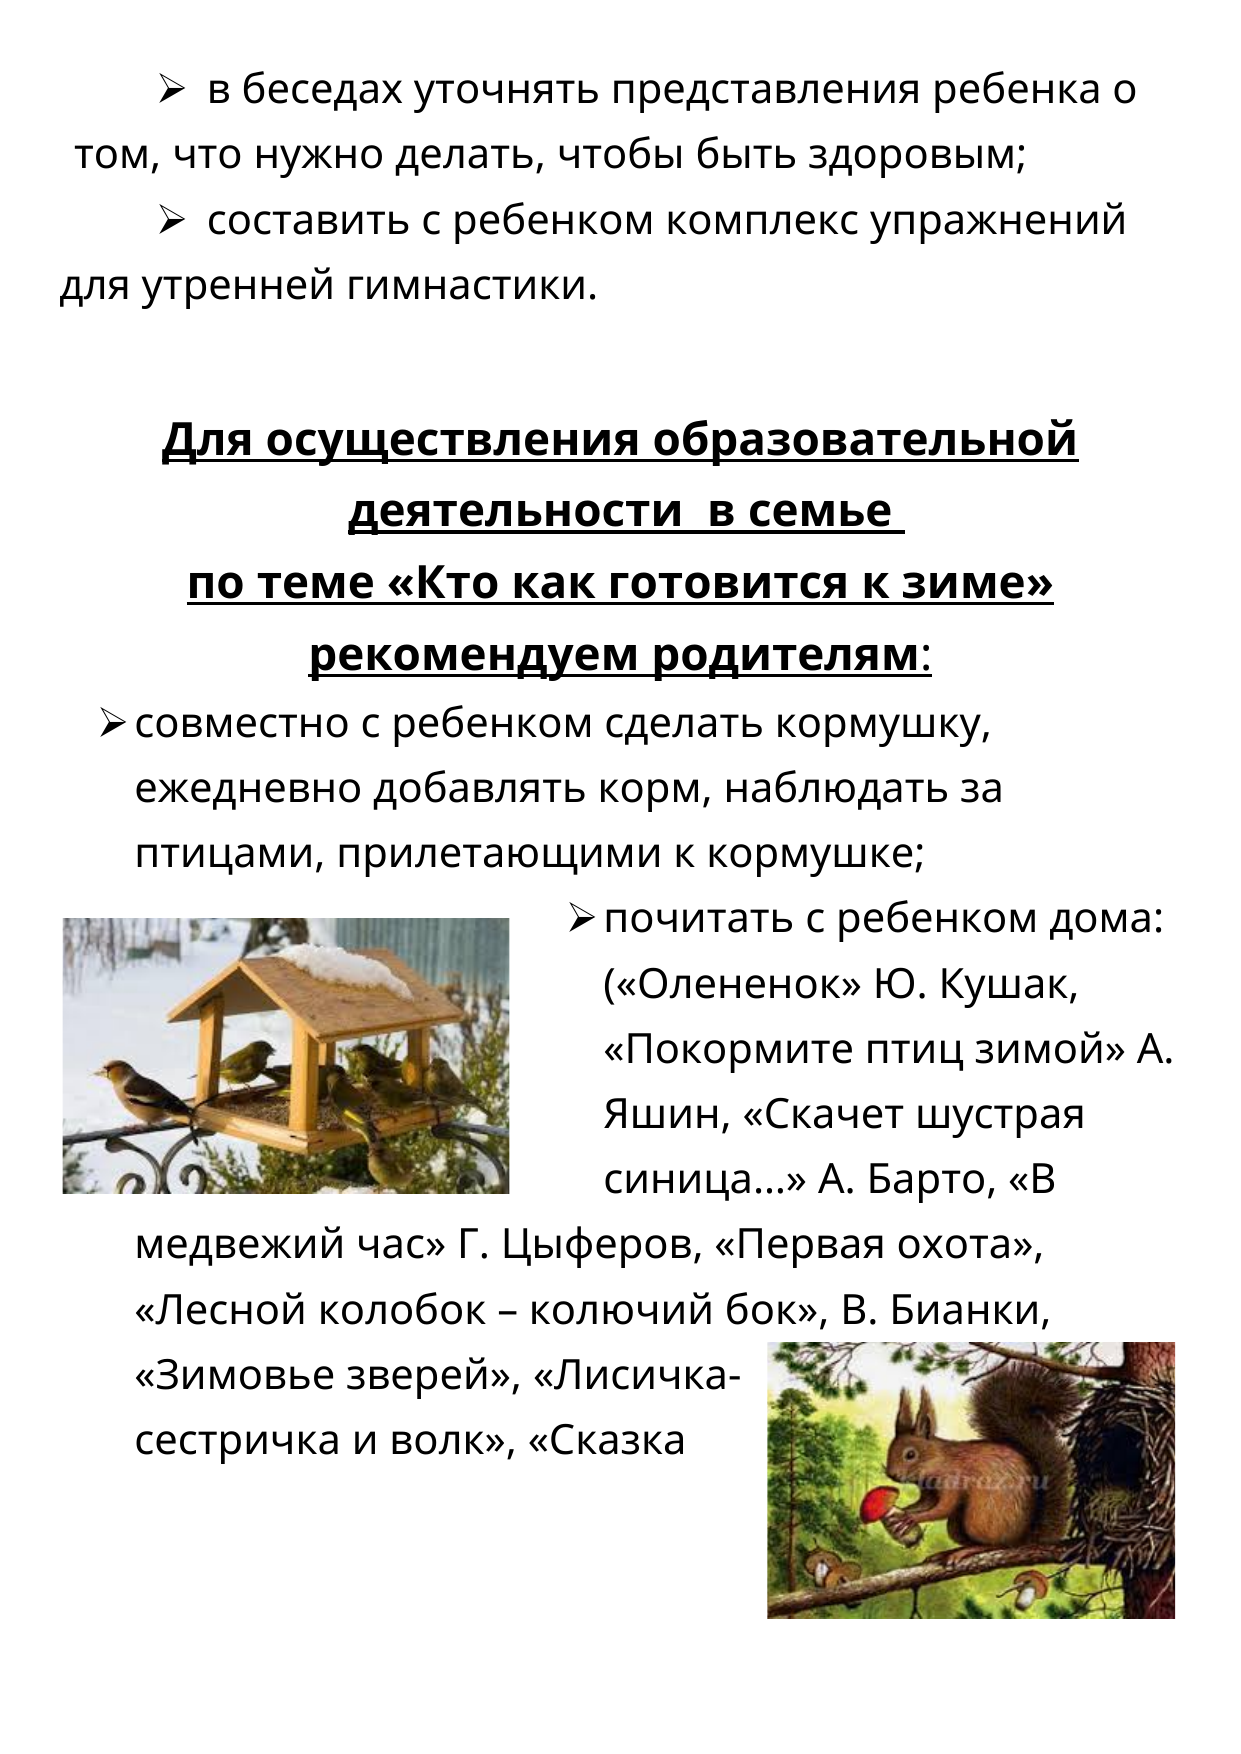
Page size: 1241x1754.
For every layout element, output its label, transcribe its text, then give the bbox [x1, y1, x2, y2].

text по теме «Кто как готовится к зиме» рекомендуем родителям: [59, 549, 1181, 683]
picture [767, 1342, 1175, 1619]
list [97, 888, 1181, 1467]
picture [62, 918, 510, 1194]
list составить с ребенком комплекс упражнений для утренней гимнастики. [59, 189, 1181, 312]
list совместно с ребенком сделать кормушку, ежедневно добавлять корм, наблюдать за птицами, прилетающими к кормушке; [97, 693, 1181, 880]
text Для осуществления образовательной деятельности в семье [59, 406, 1181, 540]
list в беседах уточнять представления ребенка о том, что нужно делать, чтобы быть здоровым; [74, 59, 1181, 181]
